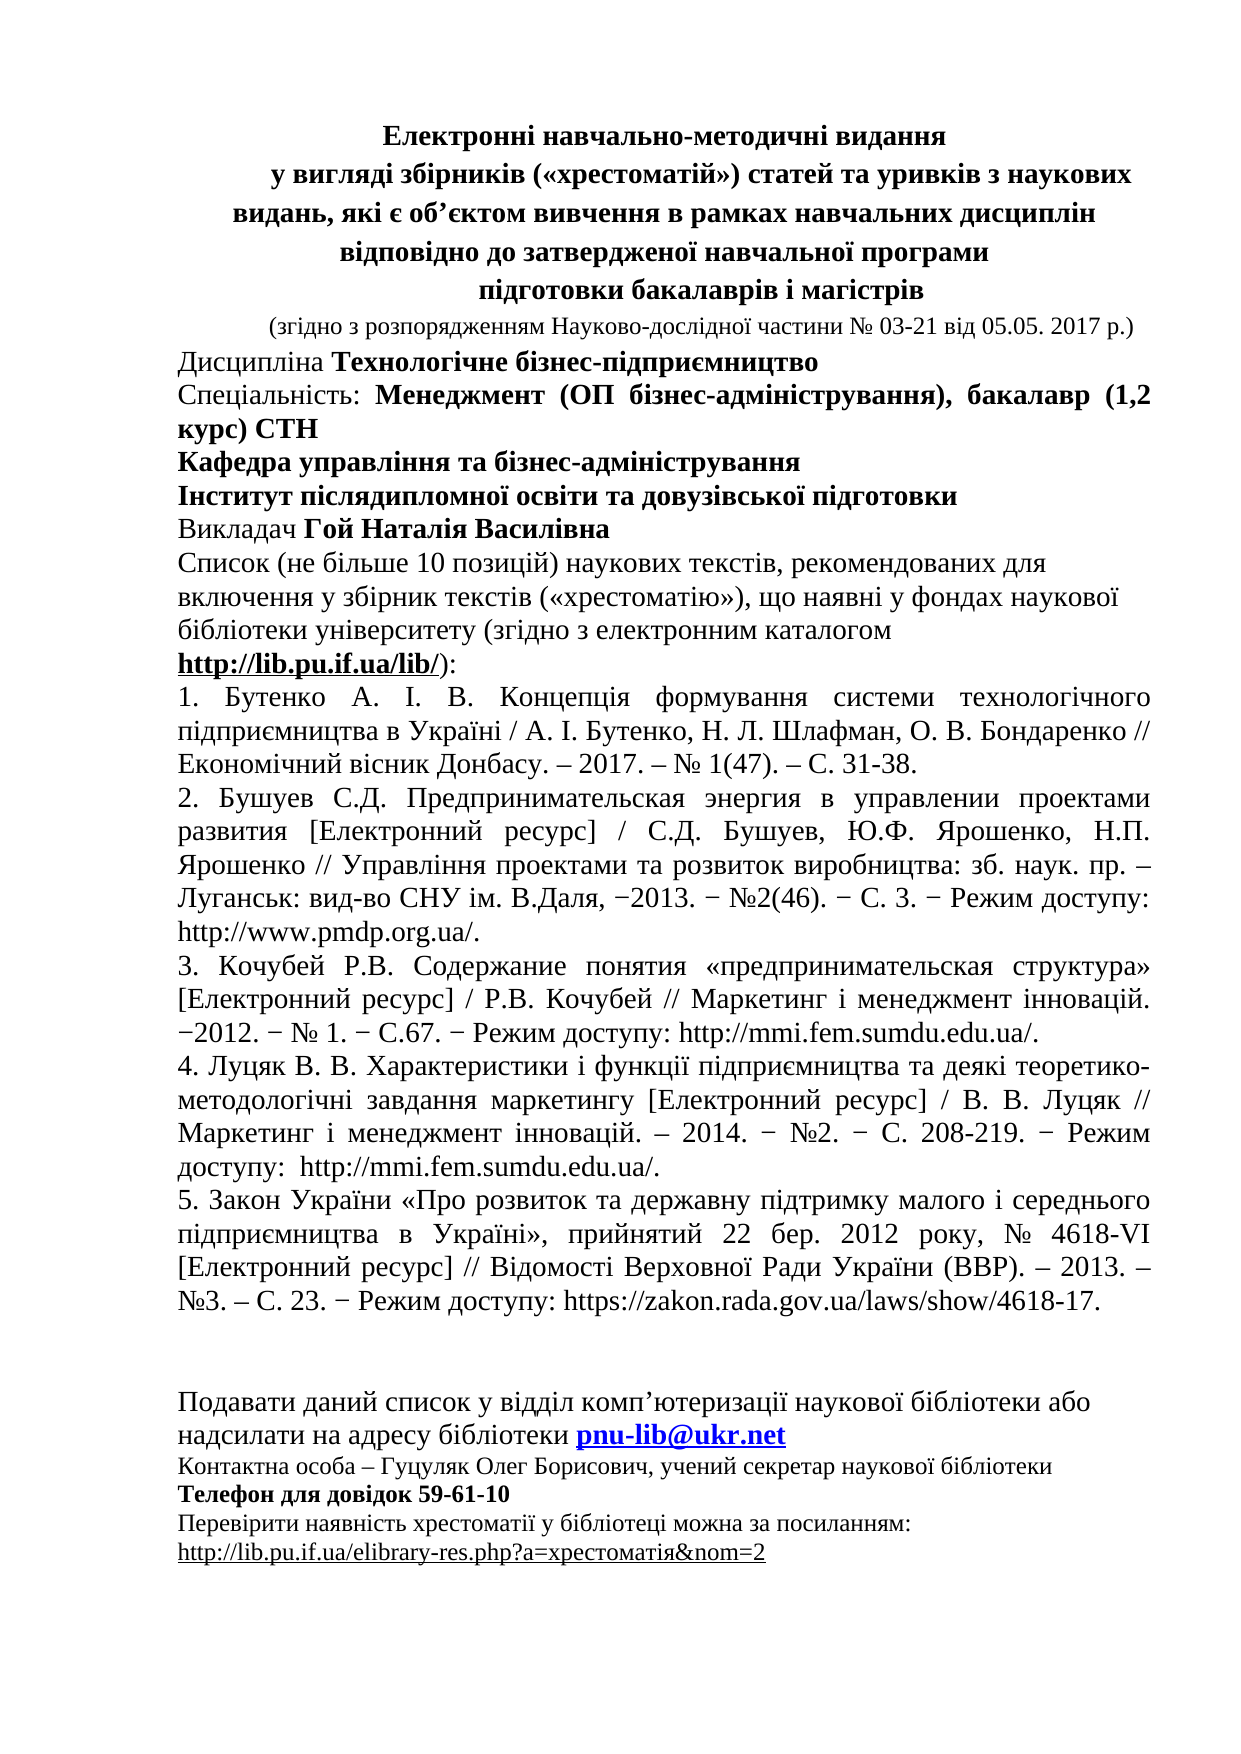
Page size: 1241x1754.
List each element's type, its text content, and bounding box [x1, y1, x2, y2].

text 1. Бутенко А. І. В. Концепція формування системи технологічного підприємництва в Україні / А. І. Бутенко, Н. Л. Шлафман, О. В. Бондаренко // Економічний вісник Донбасу. – 2017. – № 1(47). – С. 31-38. [177, 679, 1152, 780]
text Викладач Гой Наталія Василівна [177, 512, 1152, 545]
text Перевірити наявність хрестоматії у бібліотеці можна за посиланням: http://lib.pu.if.ua/elibrary-res.php?a=хрестоматія&nom=2 [177, 1508, 1152, 1566]
text 5. Закон України «Про розвиток та державну підтримку малого і середнього підприємництва в Україні», прийнятий 22 бер. 2012 року, № 4618-VI [Електронний ресурс] // Відомості Верховної Ради України (ВВР). – 2013. – №3. – С. 23. − Режим доступу: https://zakon.rada.gov.ua/laws/show/4618-17. [177, 1182, 1152, 1317]
text 4. Луцяк В. В. Характеристики і функції підприємництва та деякі теоретико-методологічні завдання маркетингу [Електронний ресурс] / В. В. Луцяк // Маркетинг і менеджмент інновацій. – 2014. − №2. − С. 208-219. − Режим доступу: http://mmi.fem.sumdu.edu.ua/. [177, 1048, 1152, 1182]
text Телефон для довідок 59-61-10 [177, 1479, 1152, 1508]
text Список (не більше 10 позицій) наукових текстів, рекомендованих для включення у збірник текстів («хрестоматію»), що наявні у фондах наукової бібліотеки університету (згідно з електронним каталогом http://lib.pu.if.ua/lib/): [177, 545, 1152, 679]
text Інститут післядипломної освіти та довузівської підготовки [177, 478, 1152, 512]
text 3. Кочубей Р.В. Содержание понятия «предпринимательская структура» [Електронний ресурс] / Р.В. Кочубей // Маркетинг і менеджмент інновацій. −2012. − № 1. − С.67. − Режим доступу: http://mmi.fem.sumdu.edu.ua/. [177, 948, 1152, 1048]
text Контактна особа – Гуцуляк Олег Борисович, учений секретар наукової бібліотеки [177, 1451, 1152, 1479]
text Спеціальність: Менеджмент (ОП бізнес-адміністрування), бакалавр (1,2 курс) СТН [177, 377, 1152, 444]
text (згідно з розпорядженням Науково-дослідної частини № 03-21 від 05.05. 2017 р.) [177, 311, 1152, 339]
text Подавати даний список у відділ комп’ютеризації наукової бібліотеки або надсилати на адресу бібліотеки pnu-lib@ukr.net [177, 1384, 1152, 1451]
text Кафедра управління та бізнес-адміністрування [177, 444, 1152, 478]
text у вигляді збірників («хрестоматій») статей та уривків з наукових видань, які є об’єктом вивчення в рамках навчальних дисциплін відповідно до затвердженої навчальної програми [177, 157, 1152, 267]
text 2. Бушуев С.Д. Предпринимательская энергия в управлении проектами развития [Електронний ресурс] / С.Д. Бушуев, Ю.Ф. Ярошенко, Н.П. Ярошенко // Управління проектами та розвиток виробництва: зб. наук. пр. – Луганськ: вид-во СНУ ім. В.Даля, −2013. − №2(46). − С. 3. − Режим доступу: http://www.pmdp.org.ua/. [177, 780, 1152, 948]
text Електронні навчально-методичні видання [177, 118, 1152, 152]
text підготовки бакалаврів і магістрів [177, 272, 1152, 306]
text Дисципліна Технологічне бізнес-підприємництво [177, 344, 1152, 377]
